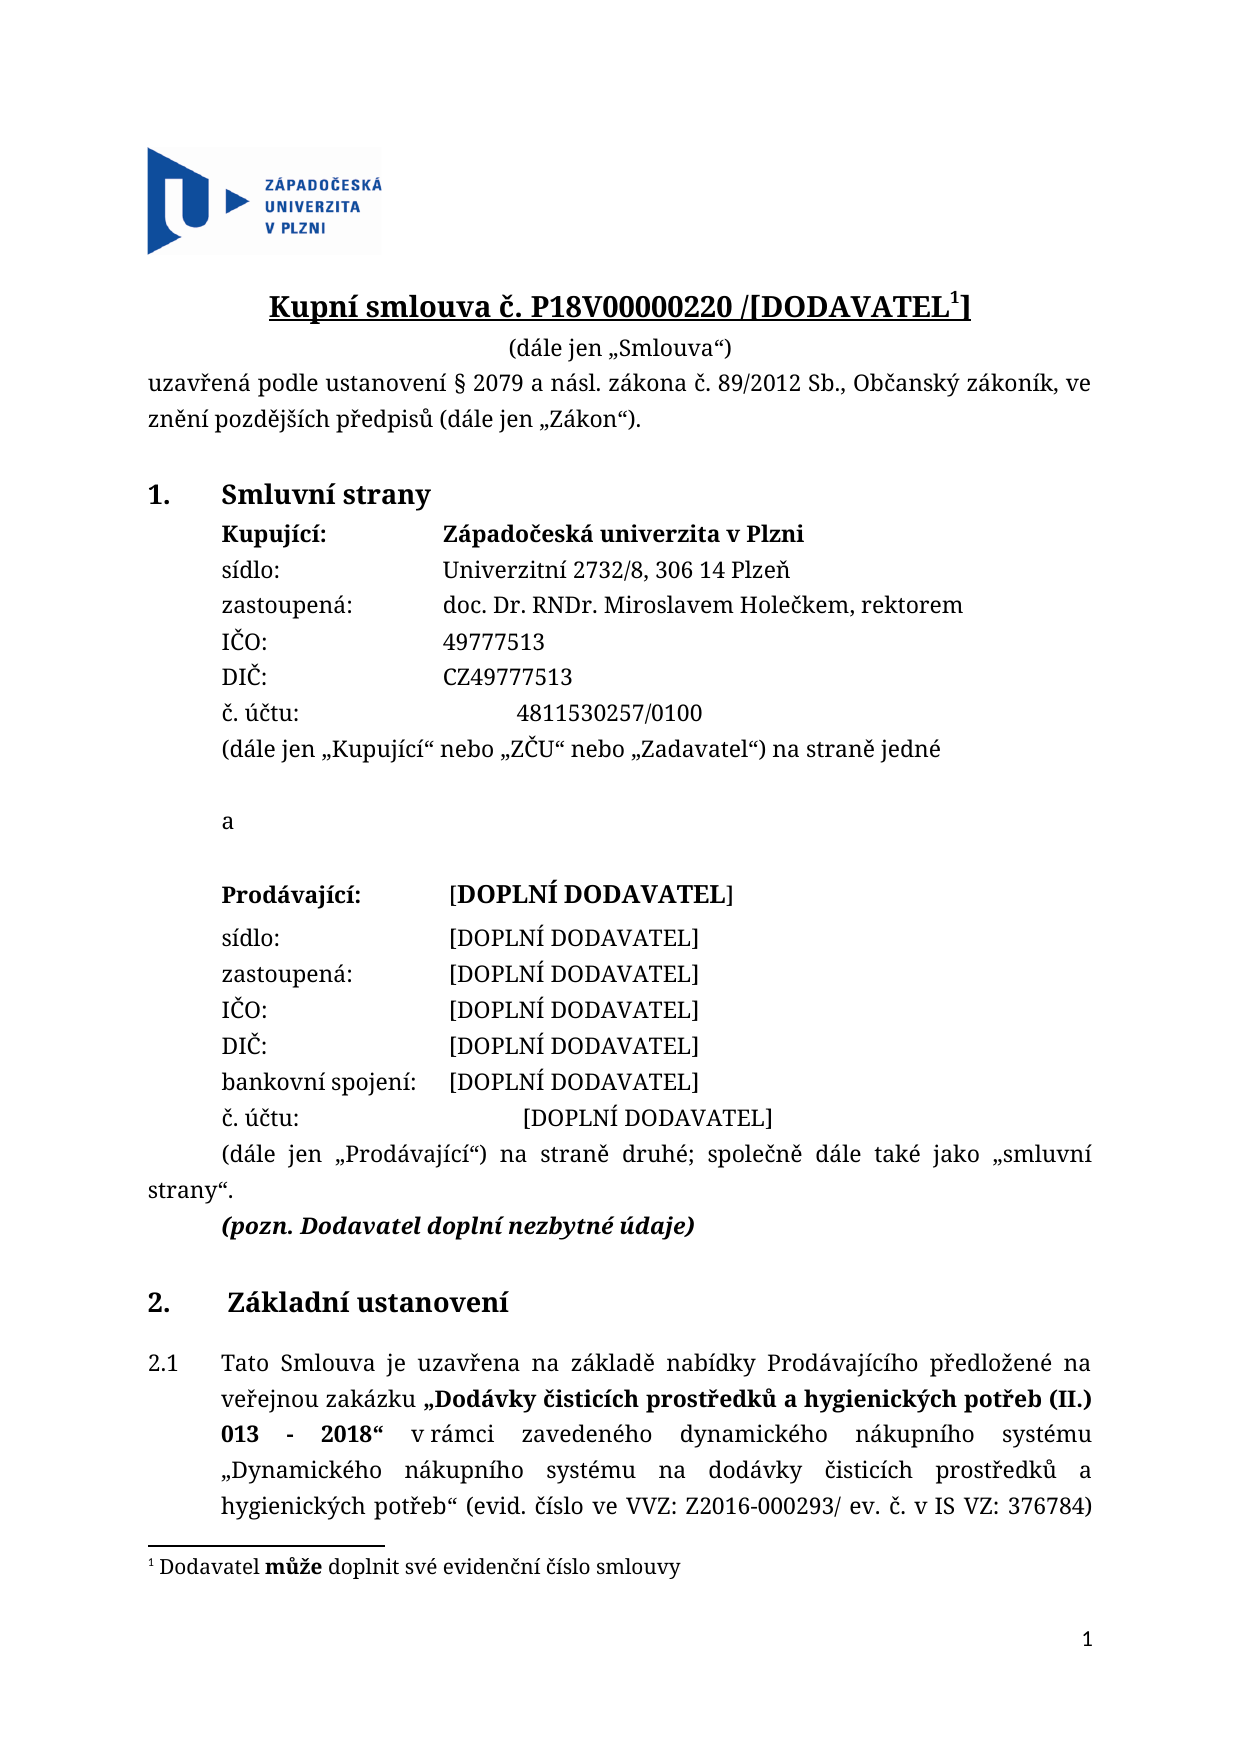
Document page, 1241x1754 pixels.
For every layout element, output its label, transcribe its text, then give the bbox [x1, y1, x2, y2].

text č. účtu: [DOPLNÍ DODAVATEL] [221, 1102, 1093, 1133]
text sídlo: Univerzitní 2732/8, 306 14 Plzeň [221, 553, 1093, 585]
text uzavřená podle ustanovení § 2079 a násl. zákona č. 89/2012 Sb., Občanský zákoník, ve znění pozdějších předpisů (dále jen „Zákon“). [148, 367, 1093, 434]
text (dále jen „Smlouva“) [148, 331, 1093, 363]
text č. účtu: 4811530257/0100 [221, 697, 1093, 728]
text Kupující: Západočeská univerzita v Plzni [221, 518, 1093, 549]
text (pozn. Dodavatel doplní nezbytné údaje) [148, 1210, 1093, 1241]
text DIČ: CZ49777513 [221, 661, 1093, 693]
text (dále jen „Kupující“ nebo „ZČU“ nebo „Zadavatel“) na straně jedné [221, 733, 1093, 764]
text bankovní spojení: [DOPLNÍ DODAVATEL] [148, 1066, 1093, 1097]
text IČO: [DOPLNÍ DODAVATEL] [221, 994, 1093, 1026]
text Prodávající: [DOPLNÍ DODAVATEL] [148, 877, 1093, 911]
text sídlo: [DOPLNÍ DODAVATEL] [221, 922, 1093, 954]
text a [221, 805, 1093, 836]
text 2. Základní ustanovení [148, 1283, 1093, 1320]
text DIČ: [DOPLNÍ DODAVATEL] [221, 1030, 1093, 1061]
text IČO: 49777513 [221, 625, 1093, 657]
text (dále jen „Prodávající“) na straně druhé; společně dále také jako „smluvní strany“. [148, 1138, 1093, 1205]
text 1. Smluvní strany [148, 475, 1093, 512]
text zastoupená: doc. Dr. RNDr. Miroslavem Holečkem, rektorem [221, 589, 1093, 621]
text zastoupená: [DOPLNÍ DODAVATEL] [221, 958, 1093, 989]
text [148, 1347, 1093, 1522]
picture [147, 147, 382, 255]
text Kupní smlouva č. P18V00000220 /[DODAVATEL] [148, 286, 1093, 326]
